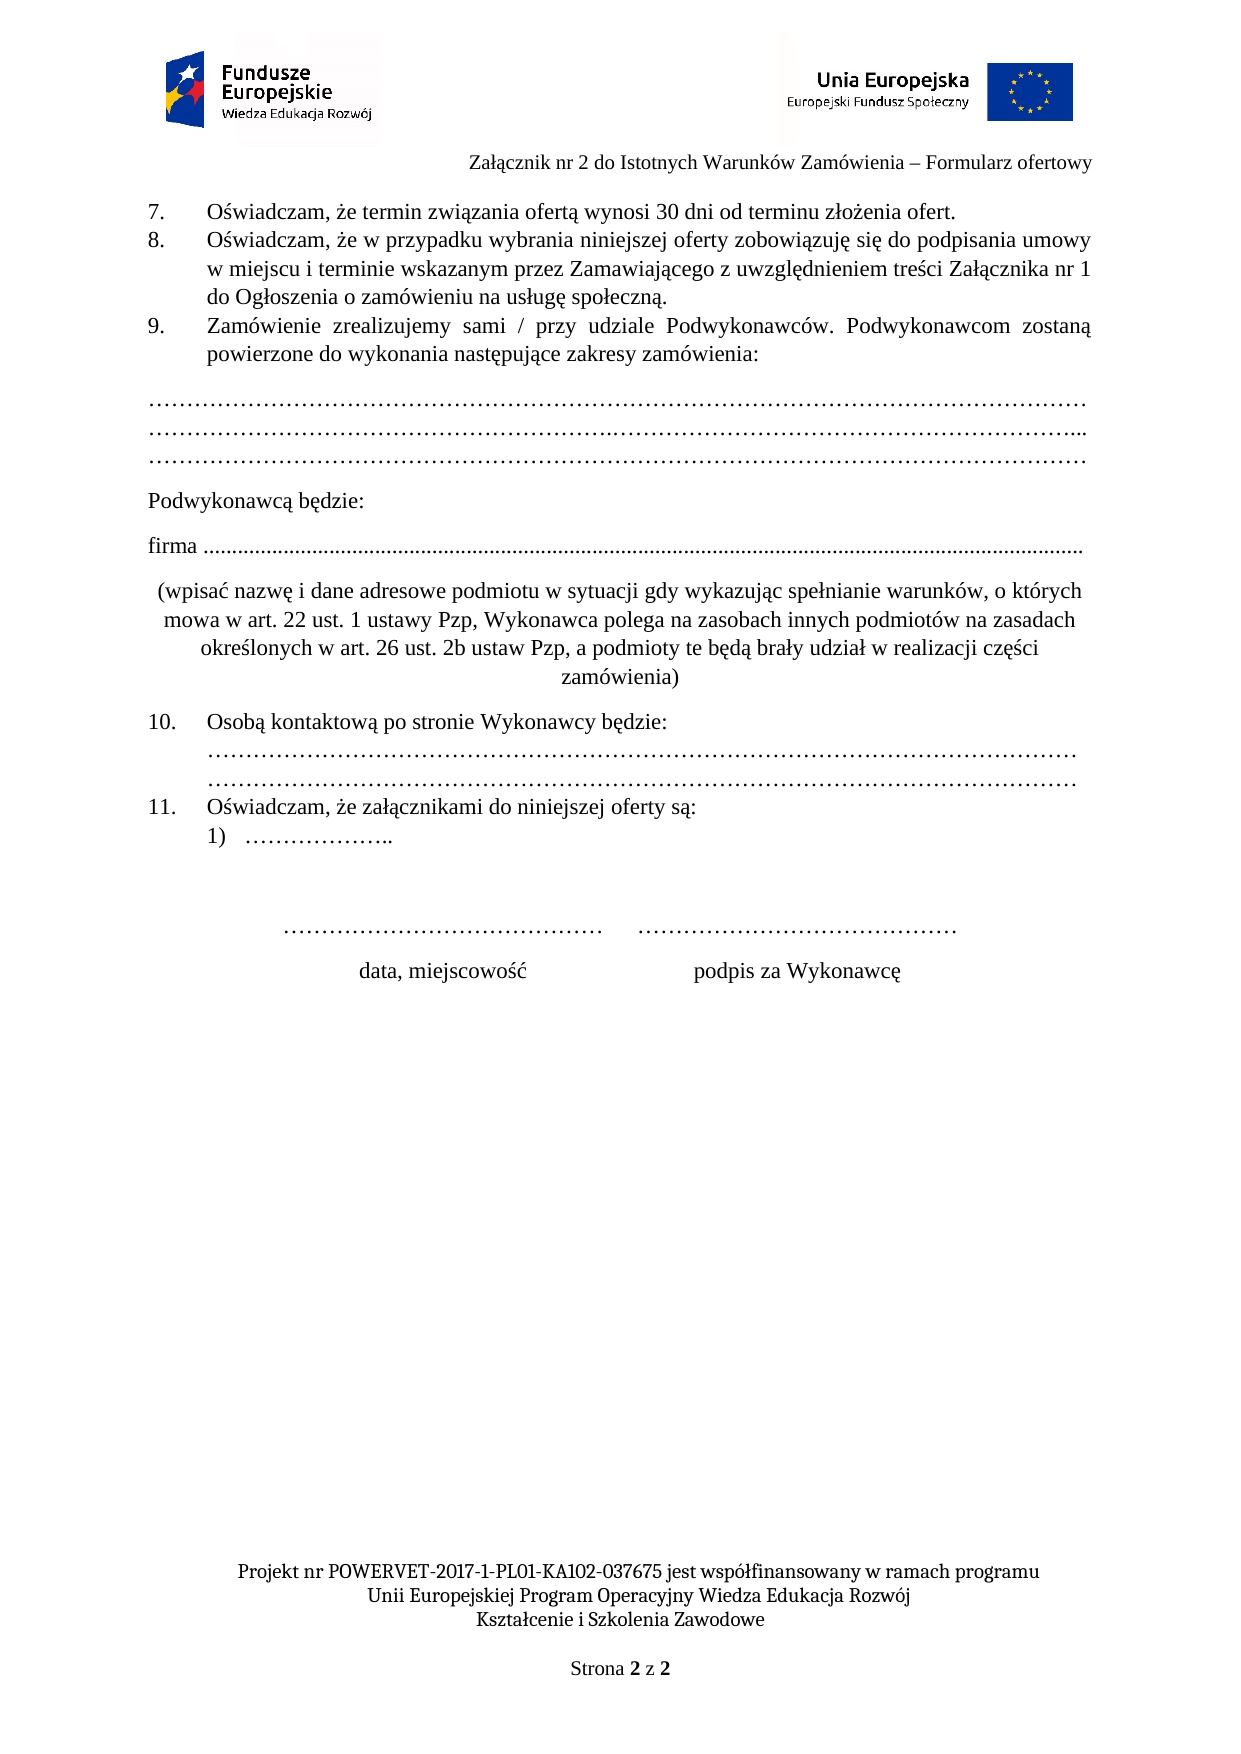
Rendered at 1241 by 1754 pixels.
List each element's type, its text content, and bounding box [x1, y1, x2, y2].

list Oświadczam, że w przypadku wybrania niniejszej oferty zobowiązuję się do podpisania umowy w miejscu i terminie wskazanym przez Zamawiającego z uwzględnieniem treści Załącznika nr 1 do Ogłoszenia o zamówieniu na usługę społeczną. [148, 226, 1093, 310]
text ………………………………………………………………………………………………………………………………………………………………….……………………………………………………...…………………………………………………………………………………………………………… [148, 385, 1093, 468]
text data, miejscowość podpis za Wykonawcę [148, 957, 1093, 983]
picture [776, 31, 1092, 147]
text …………………………………… …………………………………… [148, 912, 1093, 938]
text (wpisać nazwę i dane adresowe podmiotu w sytuacji gdy wykazując spełnianie warunków, o których mowa w art. 22 ust. 1 ustawy Pzp, Wykonawca polega na zasobach innych podmiotów na zasadach określonych w art. 26 ust. 2b ustaw Pzp, a podmioty te będą brały udział w realizacji części zamówienia) [148, 577, 1093, 689]
list Zamówienie zrealizujemy sami / przy udziale Podwykonawców. Podwykonawcom zostaną powierzone do wykonania następujące zakresy zamówienia: [148, 312, 1093, 367]
text firma .......................................................................................................................................................... [148, 532, 1093, 559]
list Osobą kontaktową po stronie Wykonawcy będzie: ………………………………………………………………………………………………………………………………………………………………………………………………………… [148, 708, 1093, 791]
list ……………….. [207, 822, 1093, 848]
list Oświadczam, że termin związania ofertą wynosi 30 dni od terminu złożenia ofert. [148, 198, 1093, 224]
list Oświadczam, że załącznikami do niniejszej oferty są: [148, 793, 1093, 819]
text Podwykonawcą będzie: [148, 487, 1093, 514]
picture [146, 31, 380, 147]
